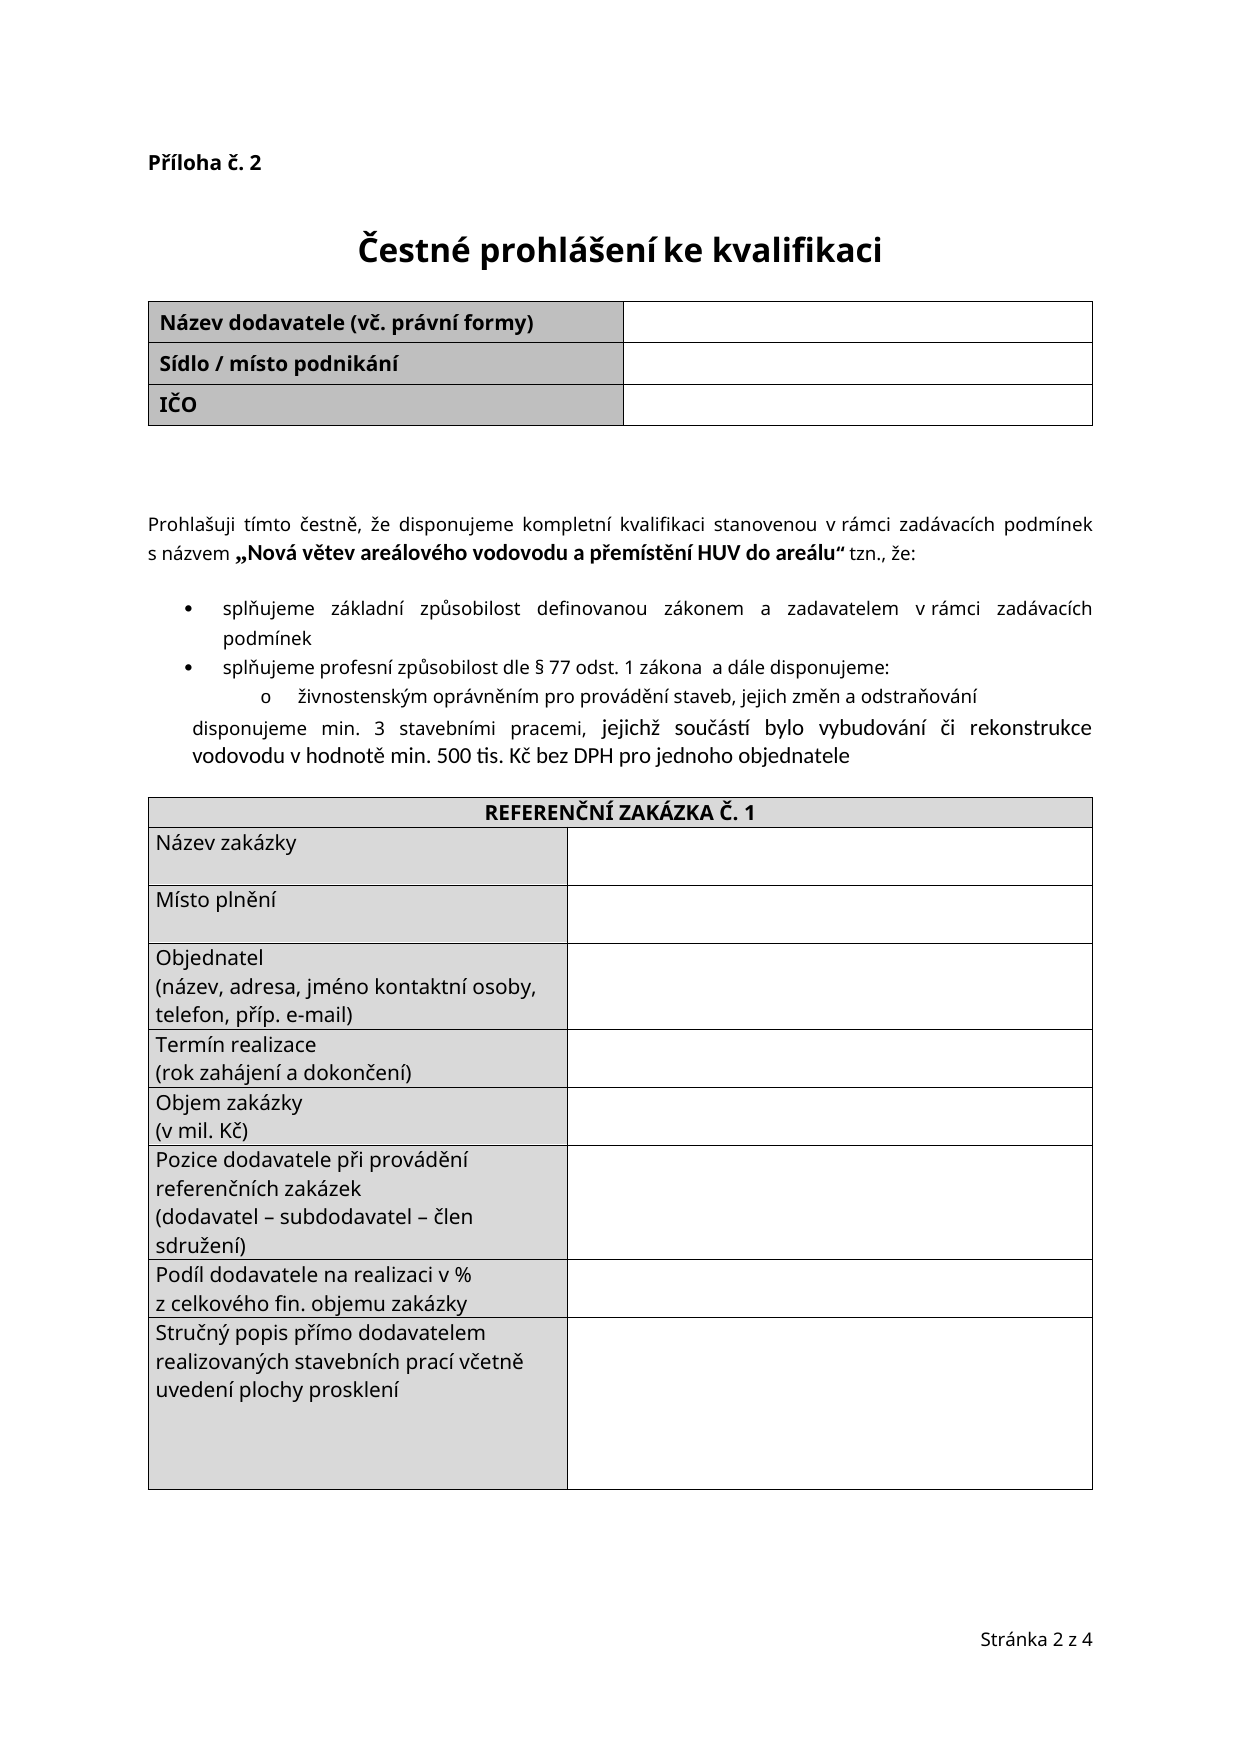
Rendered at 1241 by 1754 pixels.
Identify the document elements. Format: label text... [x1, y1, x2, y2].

table_cell [624, 343, 1092, 384]
table_cell Objem zakázky (v mil. Kč) [149, 1088, 567, 1144]
table_cell [568, 1088, 1092, 1144]
table_cell Podíl dodavatele na realizaci v % z celkového fin. objemu zakázky [149, 1260, 567, 1317]
text Prohlašuji tímto čestně, že disponujeme kompletní kvalifikaci stanovenou v rámci zadávacích podmínek s názvem „Nová větev areálového vodovodu a přemístění HUV do areálu“ tzn., že: [148, 512, 1093, 566]
table_cell Objednatel (název, adresa, jméno kontaktní osoby, telefon, příp. e-mail) [149, 944, 567, 1029]
table_cell Termín realizace (rok zahájení a dokončení) [149, 1030, 567, 1087]
table_cell [568, 1146, 1092, 1259]
text Příloha č. 2 [148, 148, 1093, 176]
list živnostenským oprávněním pro provádění staveb, jejich změn a odstraňování [260, 683, 1093, 709]
table_cell Místo plnění [149, 886, 567, 942]
table_header Název dodavatele (vč. právní formy) [149, 302, 623, 342]
table_header referenční zakázka č. 1 [149, 798, 1092, 827]
table_cell [624, 385, 1092, 425]
table_cell Sídlo / místo podnikání [149, 343, 623, 384]
table_cell [568, 944, 1092, 1029]
text disponujeme min. 3 stavebními pracemi, jejichž součástí bylo vybudování či rekonstrukce vodovodu v hodnotě min. 500 tis. Kč bez DPH pro jednoho objednatele [192, 713, 1093, 769]
table_cell [568, 1260, 1092, 1317]
table_cell Stručný popis přímo dodavatelem realizovaných stavebních prací včetně uvedení plochy prosklení [149, 1318, 567, 1489]
table_cell [568, 1030, 1092, 1087]
table_cell [568, 886, 1092, 942]
list splňujeme profesní způsobilost dle § 77 odst. 1 zákona a dále disponujeme: [185, 654, 1093, 680]
list splňujeme základní způsobilost definovanou zákonem a zadavatelem v rámci zadávacích podmínek [185, 596, 1093, 650]
table_cell IČO [149, 385, 623, 425]
table_header [624, 302, 1092, 342]
table_cell Pozice dodavatele při provádění referenčních zakázek (dodavatel – subdodavatel – člen sdružení) [149, 1146, 567, 1259]
table_cell Název zakázky [149, 828, 567, 884]
table_cell [568, 828, 1092, 884]
table_cell [568, 1318, 1092, 1489]
text Čestné prohlášení ke kvalifikaci [148, 227, 1093, 272]
